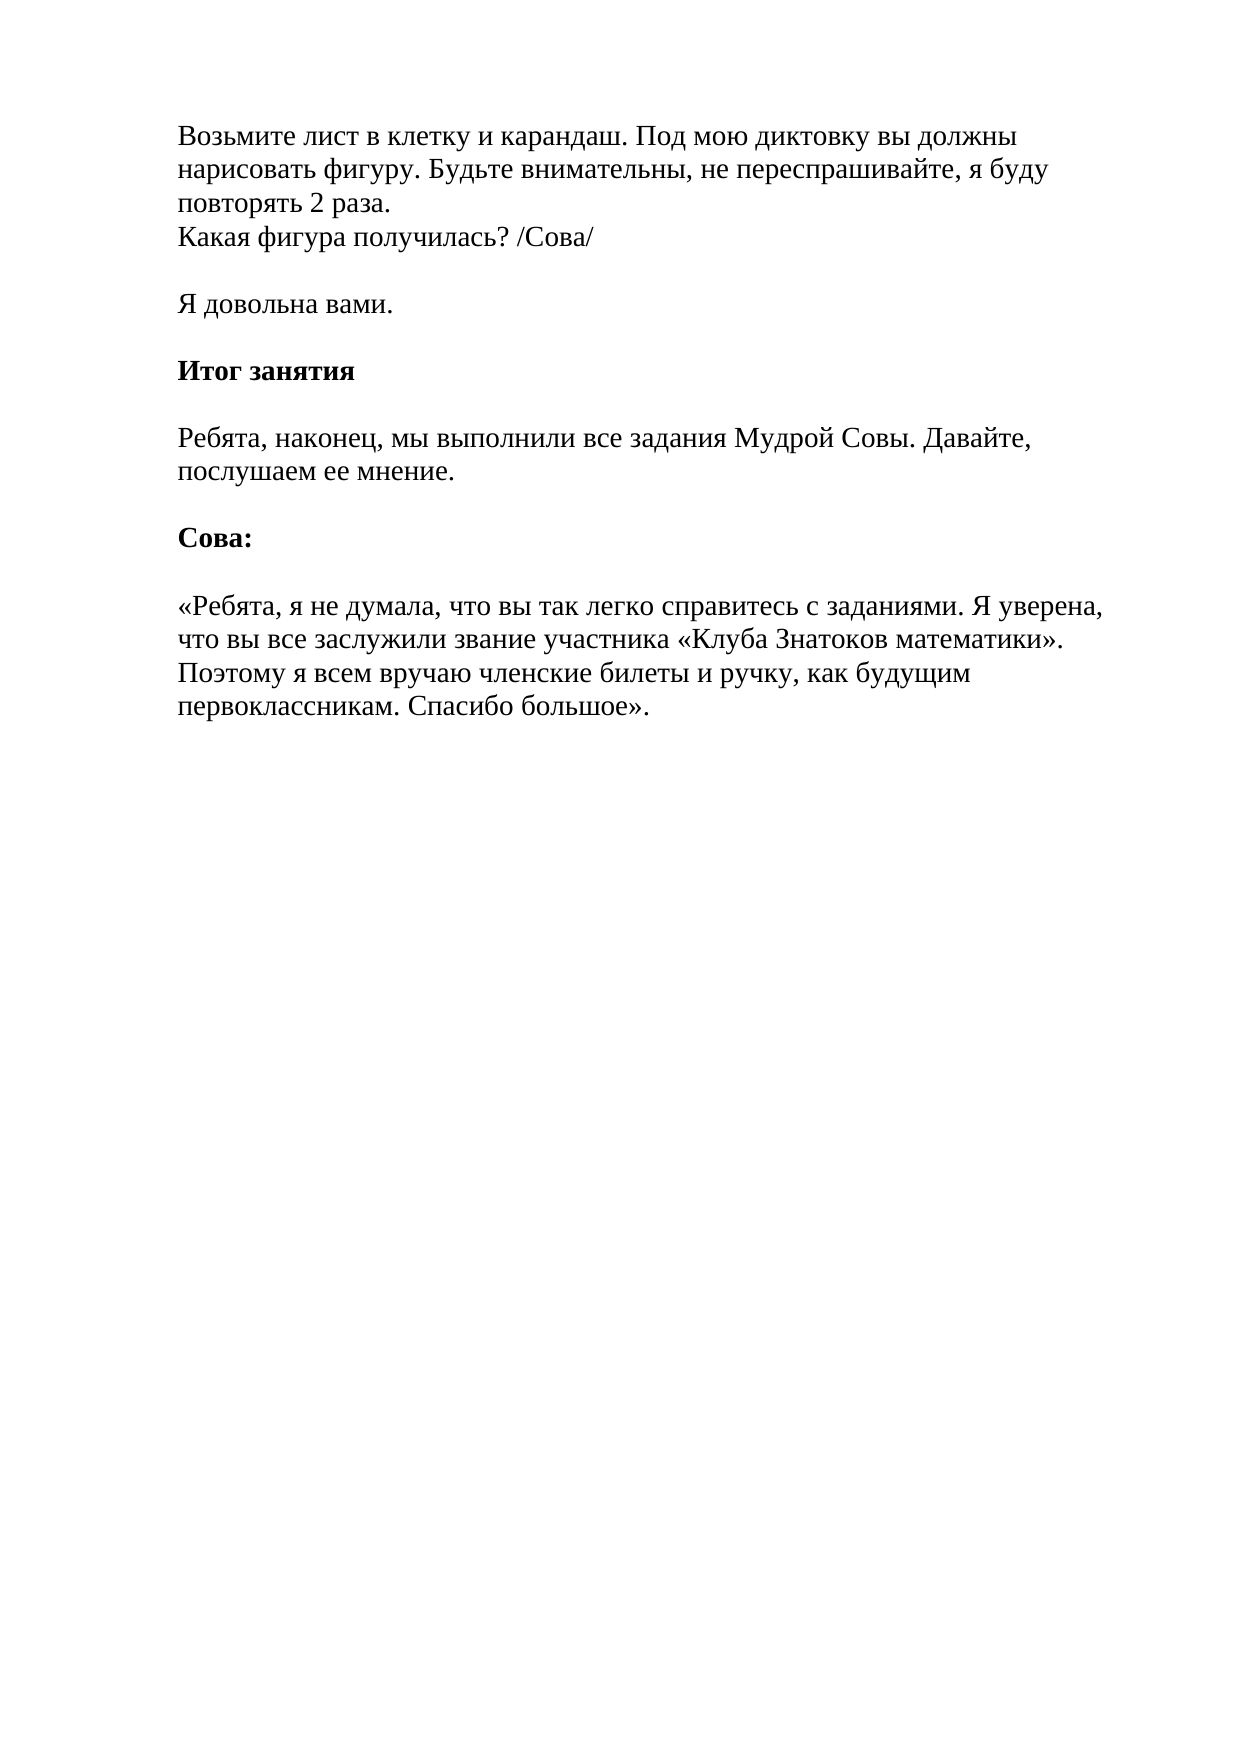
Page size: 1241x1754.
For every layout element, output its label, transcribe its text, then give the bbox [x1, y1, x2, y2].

text Ребята, наконец, мы выполнили все задания Мудрой Совы. Давайте, послушаем ее мнение. [177, 420, 1152, 487]
text Я довольна вами. [177, 286, 1152, 319]
text Возьмите лист в клетку и карандаш. Под мою диктовку вы должны нарисовать фигуру. Будьте внимательны, не переспрашивайте, я буду повторять 2 раза. [177, 118, 1152, 219]
text Сова: [177, 521, 1152, 554]
text Итог занятия [177, 353, 1152, 386]
text Какая фигура получилась? /Сова/ [177, 219, 1152, 252]
text «Ребята, я не думала, что вы так легко справитесь с заданиями. Я уверена, что вы все заслужили звание участника «Клуба Знатоков математики». Поэтому я всем вручаю членские билеты и ручку, как будущим первоклассникам. Спасибо большое». [177, 588, 1152, 722]
